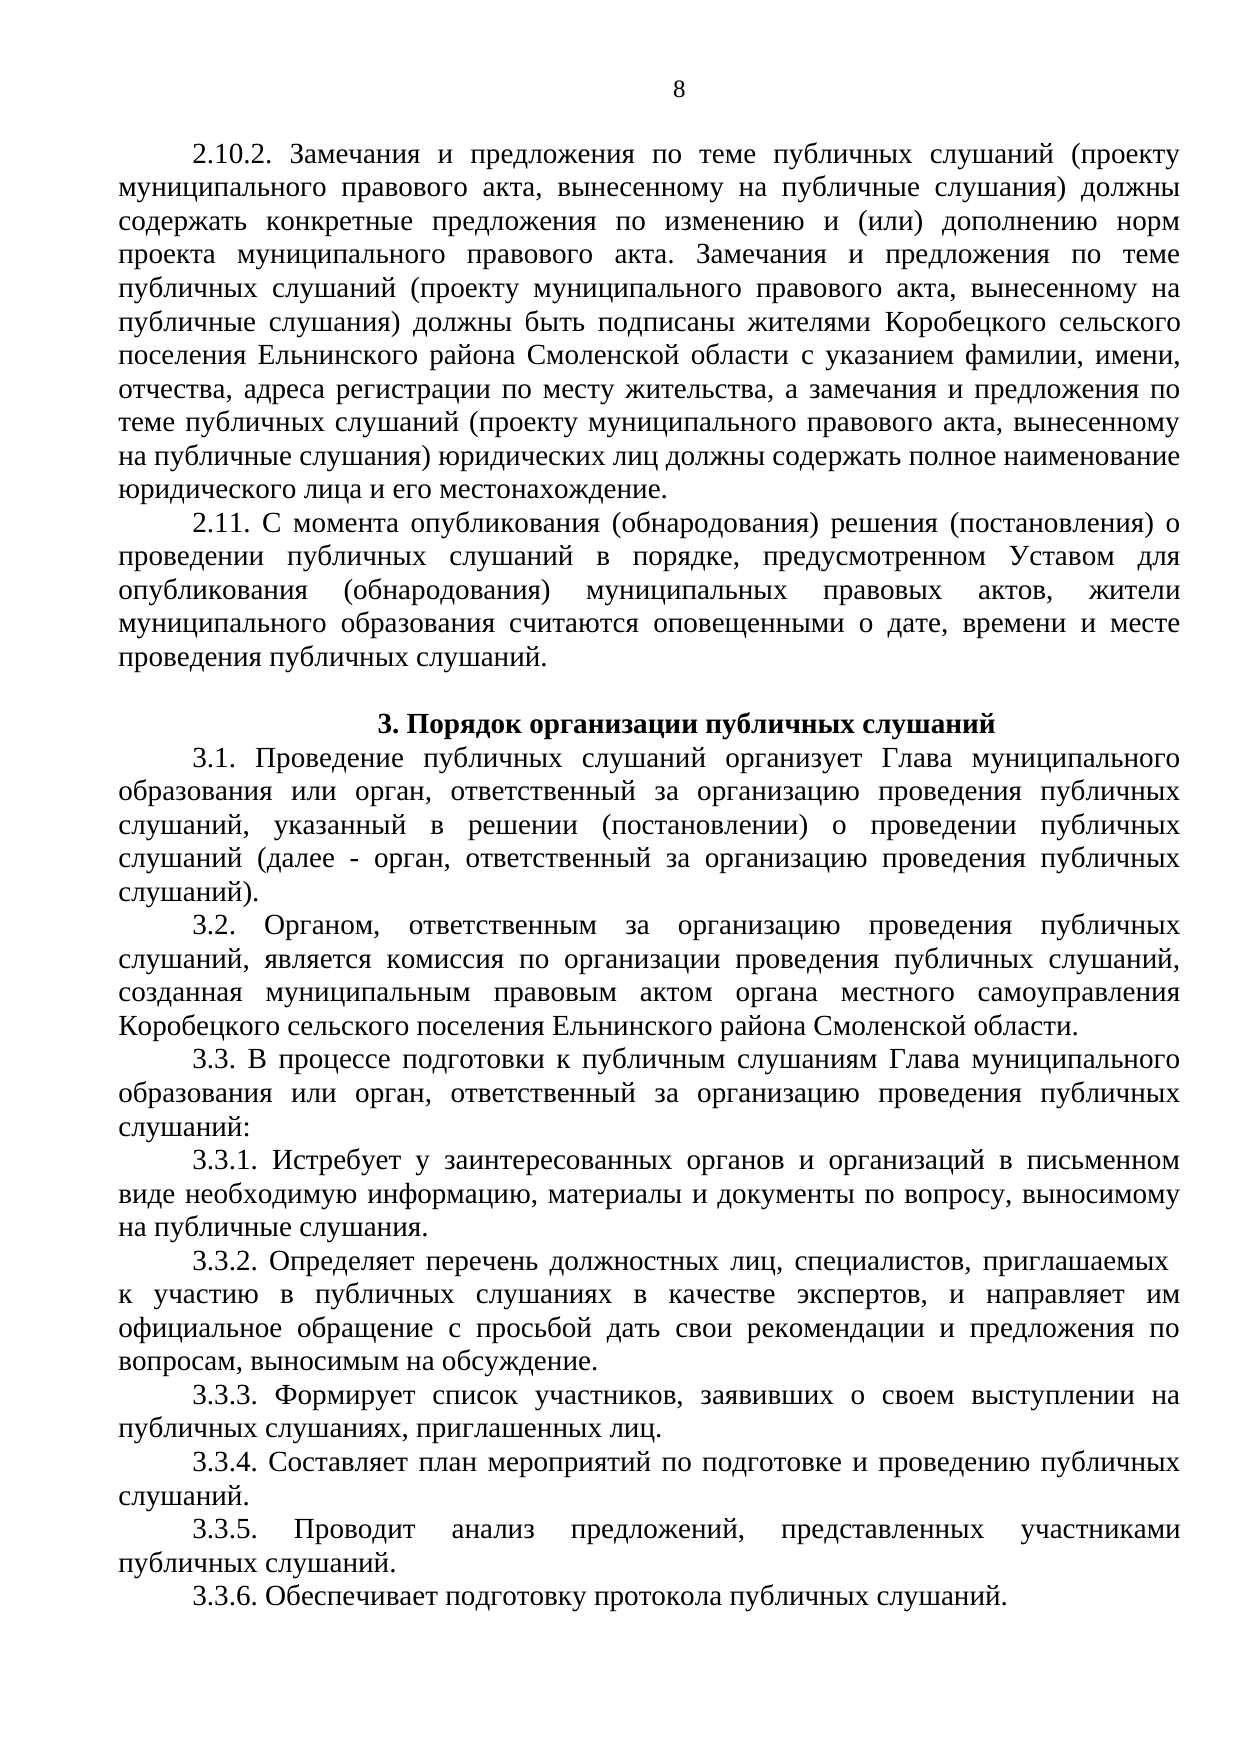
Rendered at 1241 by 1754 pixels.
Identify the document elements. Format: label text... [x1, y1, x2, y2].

text 3.3. В процессе подготовки к публичным слушаниям Глава муниципального образования или орган, ответственный за организацию проведения публичных слушаний: [118, 1042, 1181, 1142]
text 3.3.6. Обеспечивает подготовку протокола публичных слушаний. [118, 1578, 1181, 1612]
text 3.3.4. Составляет план мероприятий по подготовке и проведению публичных слушаний. [118, 1444, 1181, 1511]
text 2.10.2. Замечания и предложения по теме публичных слушаний (проекту муниципального правового акта, вынесенному на публичные слушания) должны содержать конкретные предложения по изменению и (или) дополнению норм проекта муниципального правового акта. Замечания и предложения по теме публичных слушаний (проекту муниципального правового акта, вынесенному на публичные слушания) должны быть подписаны жителями Коробецкого сельского поселения Ельнинского района Смоленской области с указанием фамилии, имени, отчества, адреса регистрации по месту жительства, а замечания и предложения по теме публичных слушаний (проекту муниципального правового акта, вынесенному на публичные слушания) юридических лиц должны содержать полное наименование юридического лица и его местонахождение. [118, 136, 1181, 505]
subtitle 3. Порядок организации публичных слушаний [118, 706, 1181, 740]
text 3.3.1. Истребует у заинтересованных органов и организаций в письменном виде необходимую информацию, материалы и документы по вопросу, выносимому на публичные слушания. [118, 1142, 1181, 1243]
text 3.3.3. Формирует список участников, заявивших о своем выступлении на публичных слушаниях, приглашенных лиц. [118, 1377, 1181, 1444]
text 2.11. С момента опубликования (обнародования) решения (постановления) о проведении публичных слушаний в порядке, предусмотренном Уставом для опубликования (обнародования) муниципальных правовых актов, жители муниципального образования считаются оповещенными о дате, времени и месте проведения публичных слушаний. [118, 505, 1181, 673]
text 3.1. Проведение публичных слушаний организует Глава муниципального образования или орган, ответственный за организацию проведения публичных слушаний, указанный в решении (постановлении) о проведении публичных слушаний (далее - орган, ответственный за организацию проведения публичных слушаний). [118, 740, 1181, 907]
text 3.2. Органом, ответственным за организацию проведения публичных слушаний, является комиссия по организации проведения публичных слушаний, созданная муниципальным правовым актом органа местного самоуправления Коробецкого сельского поселения Ельнинского района Смоленской области. [118, 907, 1181, 1042]
text 3.3.2. Определяет перечень должностных лиц, специалистов, приглашаемых к участию в публичных слушаниях в качестве экспертов, и направляет им официальное обращение с просьбой дать свои рекомендации и предложения по вопросам, выносимым на обсуждение. [118, 1243, 1181, 1377]
text 3.3.5. Проводит анализ предложений, представленных участниками публичных слушаний. [118, 1511, 1181, 1578]
